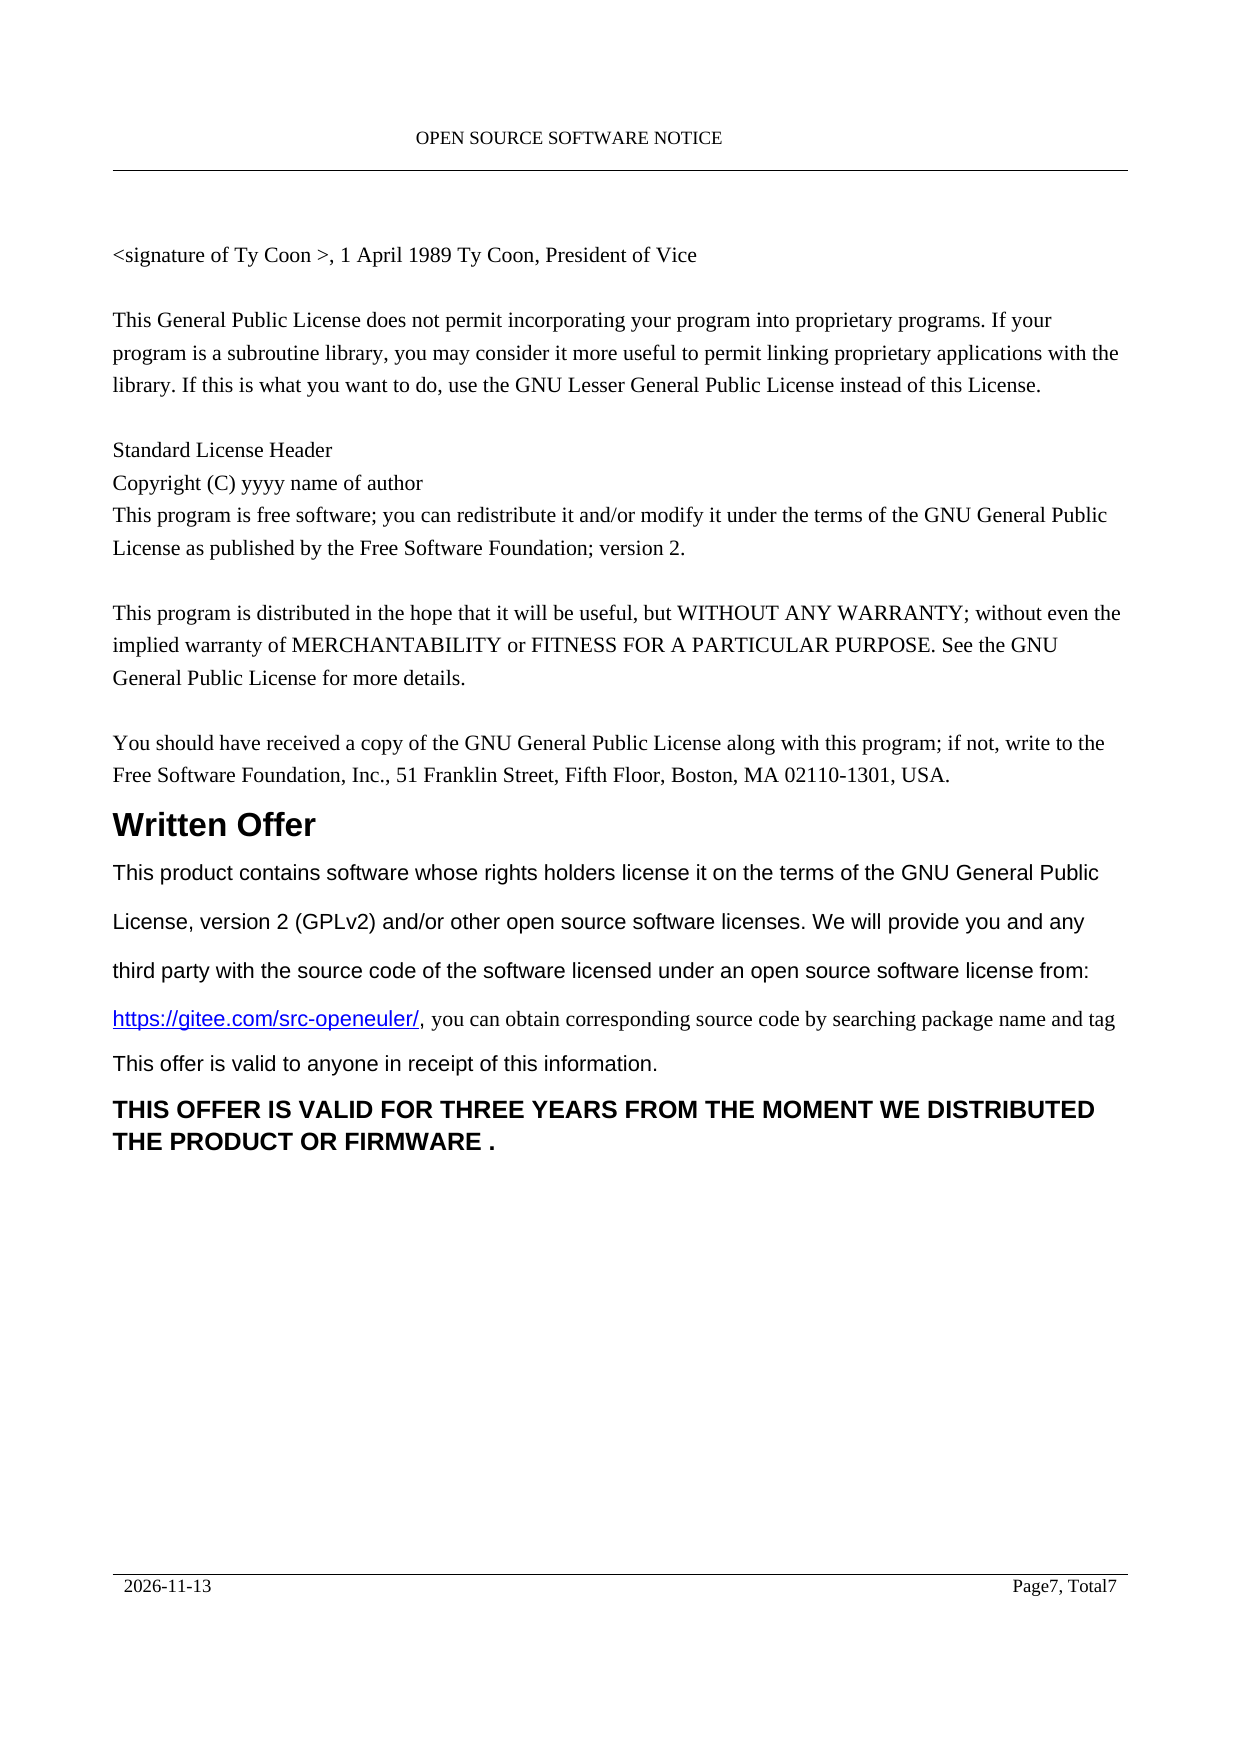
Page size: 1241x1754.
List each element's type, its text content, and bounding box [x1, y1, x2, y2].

text This offer is valid to anyone in receipt of this information. [112, 1048, 1128, 1080]
text This offer is valid for three years from the moment we distributed the product or firmware . [112, 1093, 1128, 1158]
text Written Offer [112, 791, 1128, 856]
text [112, 206, 1128, 791]
text This product contains software whose rights holders license it on the terms of the GNU General Public License, version 2 (GPLv2) and/or other open source software licenses. We will provide you and any third party with the source code of the software licensed under an open source software license from: https://gitee.com/src-openeuler/, you can obtain corresponding source code by searching package name and tag [112, 856, 1128, 1035]
